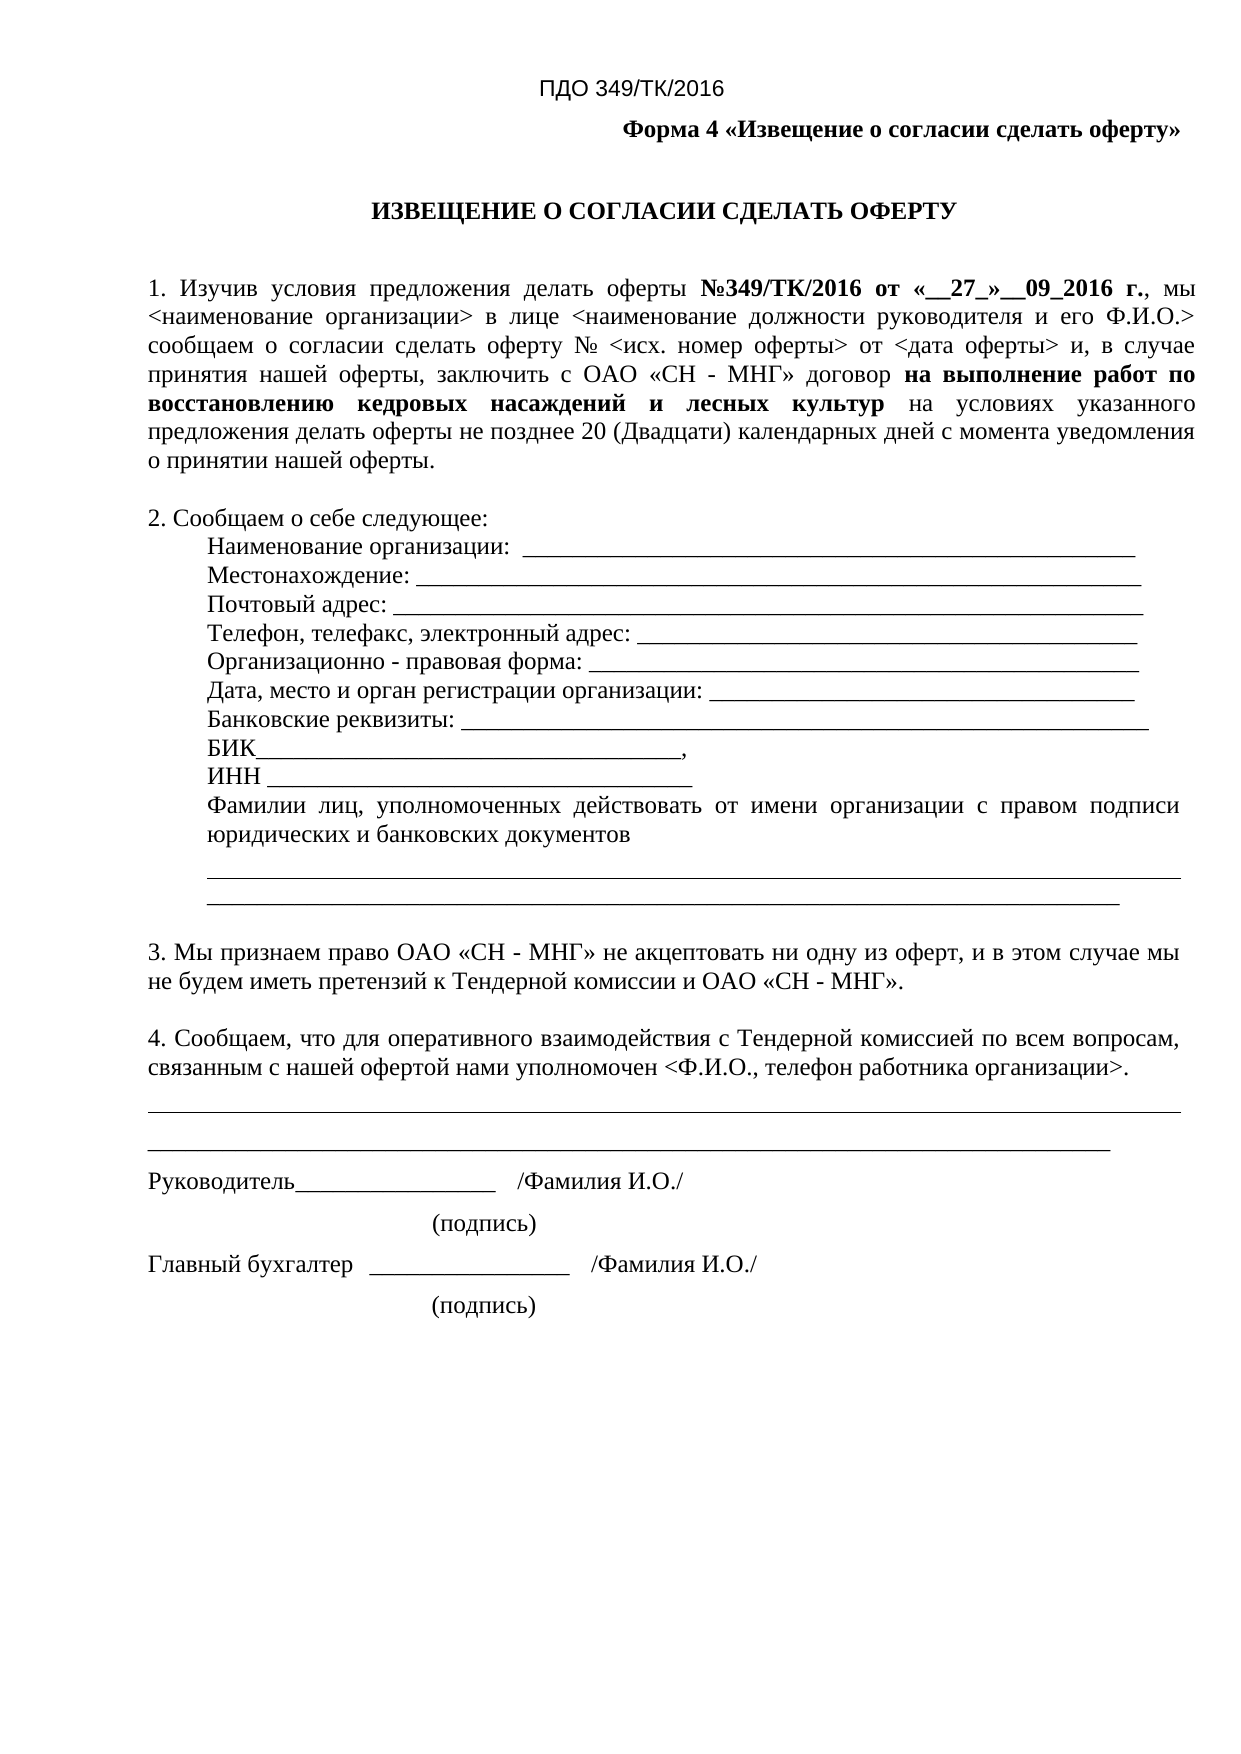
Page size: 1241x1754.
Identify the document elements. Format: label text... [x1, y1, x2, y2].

text (подпись) [295, 1290, 1181, 1319]
text _____________________________________________________________________________ [148, 1125, 1181, 1154]
text (подпись) [148, 1208, 1181, 1236]
text _________________________________________________________________________ [207, 879, 1181, 908]
text БИК__________________________________, [207, 733, 1181, 761]
text ИЗВЕЩЕНИЕ О СОГЛАСИИ СДЕЛАТЬ ОФЕРТУ [148, 196, 1181, 225]
text 4. Сообщаем, что для оперативного взаимодействия с Тендерной комиссией по всем вопросам, связанным с нашей офертой нами уполномочен <Ф.И.О., телефон работника организации>. [148, 1023, 1181, 1081]
text Местонахождение: __________________________________________________________ [207, 560, 1181, 589]
text Фамилии лиц, уполномоченных действовать от имени организации с правом подписи юридических и банковских документов [207, 790, 1181, 848]
text Банковские реквизиты: _______________________________________________________ [207, 704, 1181, 733]
text Почтовый адрес: ____________________________________________________________ [207, 589, 1181, 618]
text 3. Мы признаем право ОАО «СН - МНГ» не акцептовать ни одну из оферт, и в этом случае мы не будем иметь претензий к Тендерной комиссии и ОАО «СН - МНГ». [148, 937, 1181, 994]
text Главный бухгалтер ________________ /Фамилия И.О./ [148, 1249, 1181, 1278]
text ИНН __________________________________ [207, 761, 1181, 790]
text Наименование организации: _________________________________________________ [207, 531, 1181, 560]
text Телефон, телефакс, электронный адрес: ________________________________________ [207, 618, 1181, 646]
text Дата, место и орган регистрации организации: __________________________________ [207, 675, 1181, 704]
text Форма 4 «Извещение о согласии сделать оферту» [148, 114, 1181, 143]
text Руководитель ________________ /Фамилия И.О./ [148, 1166, 1181, 1195]
text 2. Сообщаем о себе следующее: [148, 503, 1181, 531]
text Организационно - правовая форма: ____________________________________________ [207, 646, 1181, 675]
text 1. Изучив условия предложения делать оферты №349/ТК/2016 от «__27_»__09_2016 г., мы <наименование организации> в лице <наименование должности руководителя и его Ф.И.О.> сообщаем о согласии сделать оферту № <исх. номер оферты> от <дата оферты> и, в случае принятия нашей оферты, заключить с ОАО «СН - МНГ» договор на выполнение работ по восстановлению кедровых насаждений и лесных культур на условиях указанного предложения делать оферты не позднее 20 (Двадцати) календарных дней с момента уведомления о принятии нашей оферты. [148, 273, 1196, 474]
